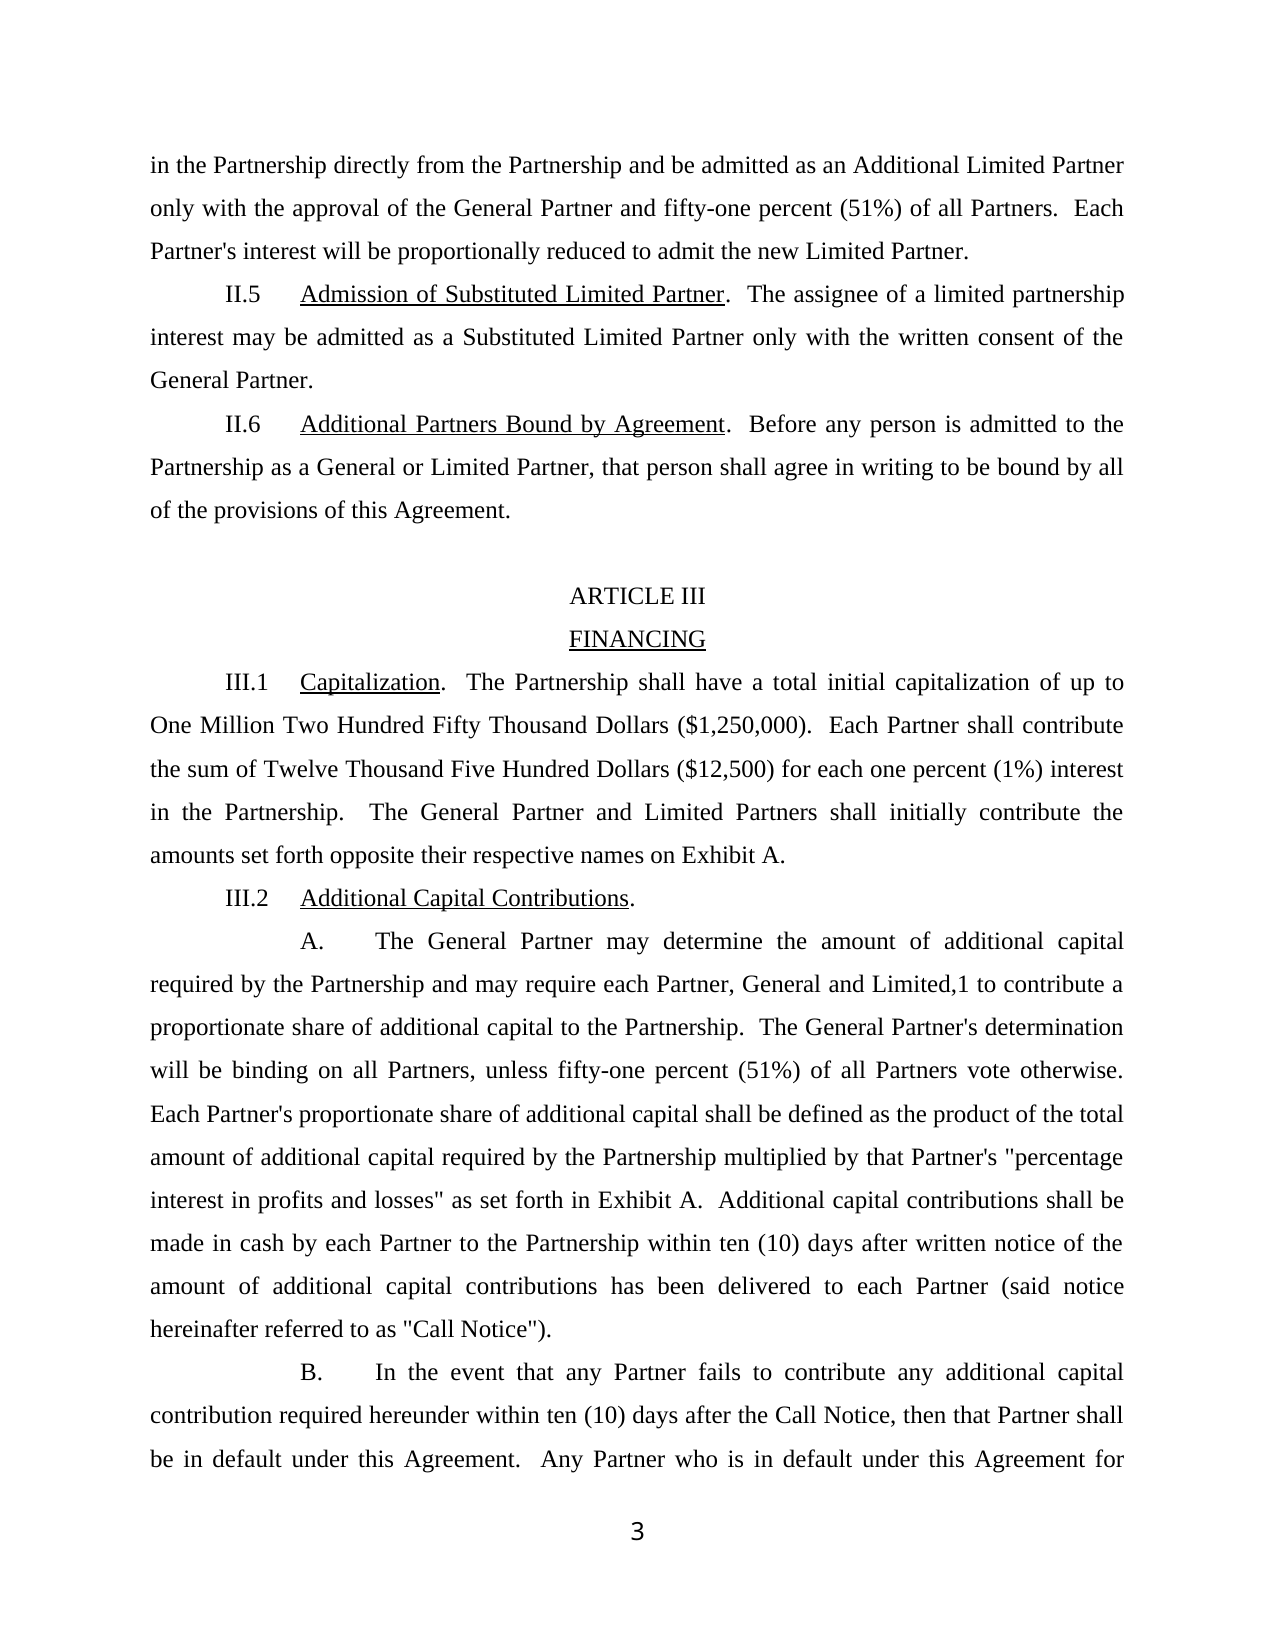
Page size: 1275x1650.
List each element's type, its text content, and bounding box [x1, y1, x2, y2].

subtitle Additional Capital Contributions. [150, 883, 1125, 912]
subtitle Capitalization. The Partnership shall have a total initial capitalization of up to One Million Two Hundred Fifty Thousand Dollars ($1,250,000). Each Partner shall contribute the sum of Twelve Thousand Five Hundred Dollars ($12,500) for each one percent (1%) interest in the Partnership. The General Partner and Limited Partners shall initially contribute the amounts set forth opposite their respective names on Exhibit A. [150, 667, 1125, 869]
subtitle FINANCING [150, 624, 1125, 653]
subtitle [150, 1357, 1125, 1472]
subtitle The General Partner may determine the amount of additional capital required by the Partnership and may require each Partner, General and Limited,1 to contribute a proportionate share of additional capital to the Partnership. The General Partner's determination will be binding on all Partners, unless fifty-one percent (51%) of all Partners vote otherwise. Each Partner's proportionate share of additional capital shall be defined as the product of the total amount of additional capital required by the Partnership multiplied by that Partner's "percentage interest in profits and losses" as set forth in Exhibit A. Additional capital contributions shall be made in cash by each Partner to the Partnership within ten (10) days after written notice of the amount of additional capital contributions has been delivered to each Partner (said notice hereinafter referred to as "Call Notice"). [150, 926, 1125, 1343]
subtitle Admission of Substituted Limited Partner. The assignee of a limited partnership interest may be admitted as a Substituted Limited Partner only with the written consent of the General Partner. [150, 279, 1125, 394]
subtitle Additional Partners Bound by Agreement. Before any person is admitted to the Partnership as a General or Limited Partner, that person shall agree in writing to be bound by all of the provisions of this Agreement. [150, 409, 1125, 524]
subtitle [150, 150, 1125, 265]
